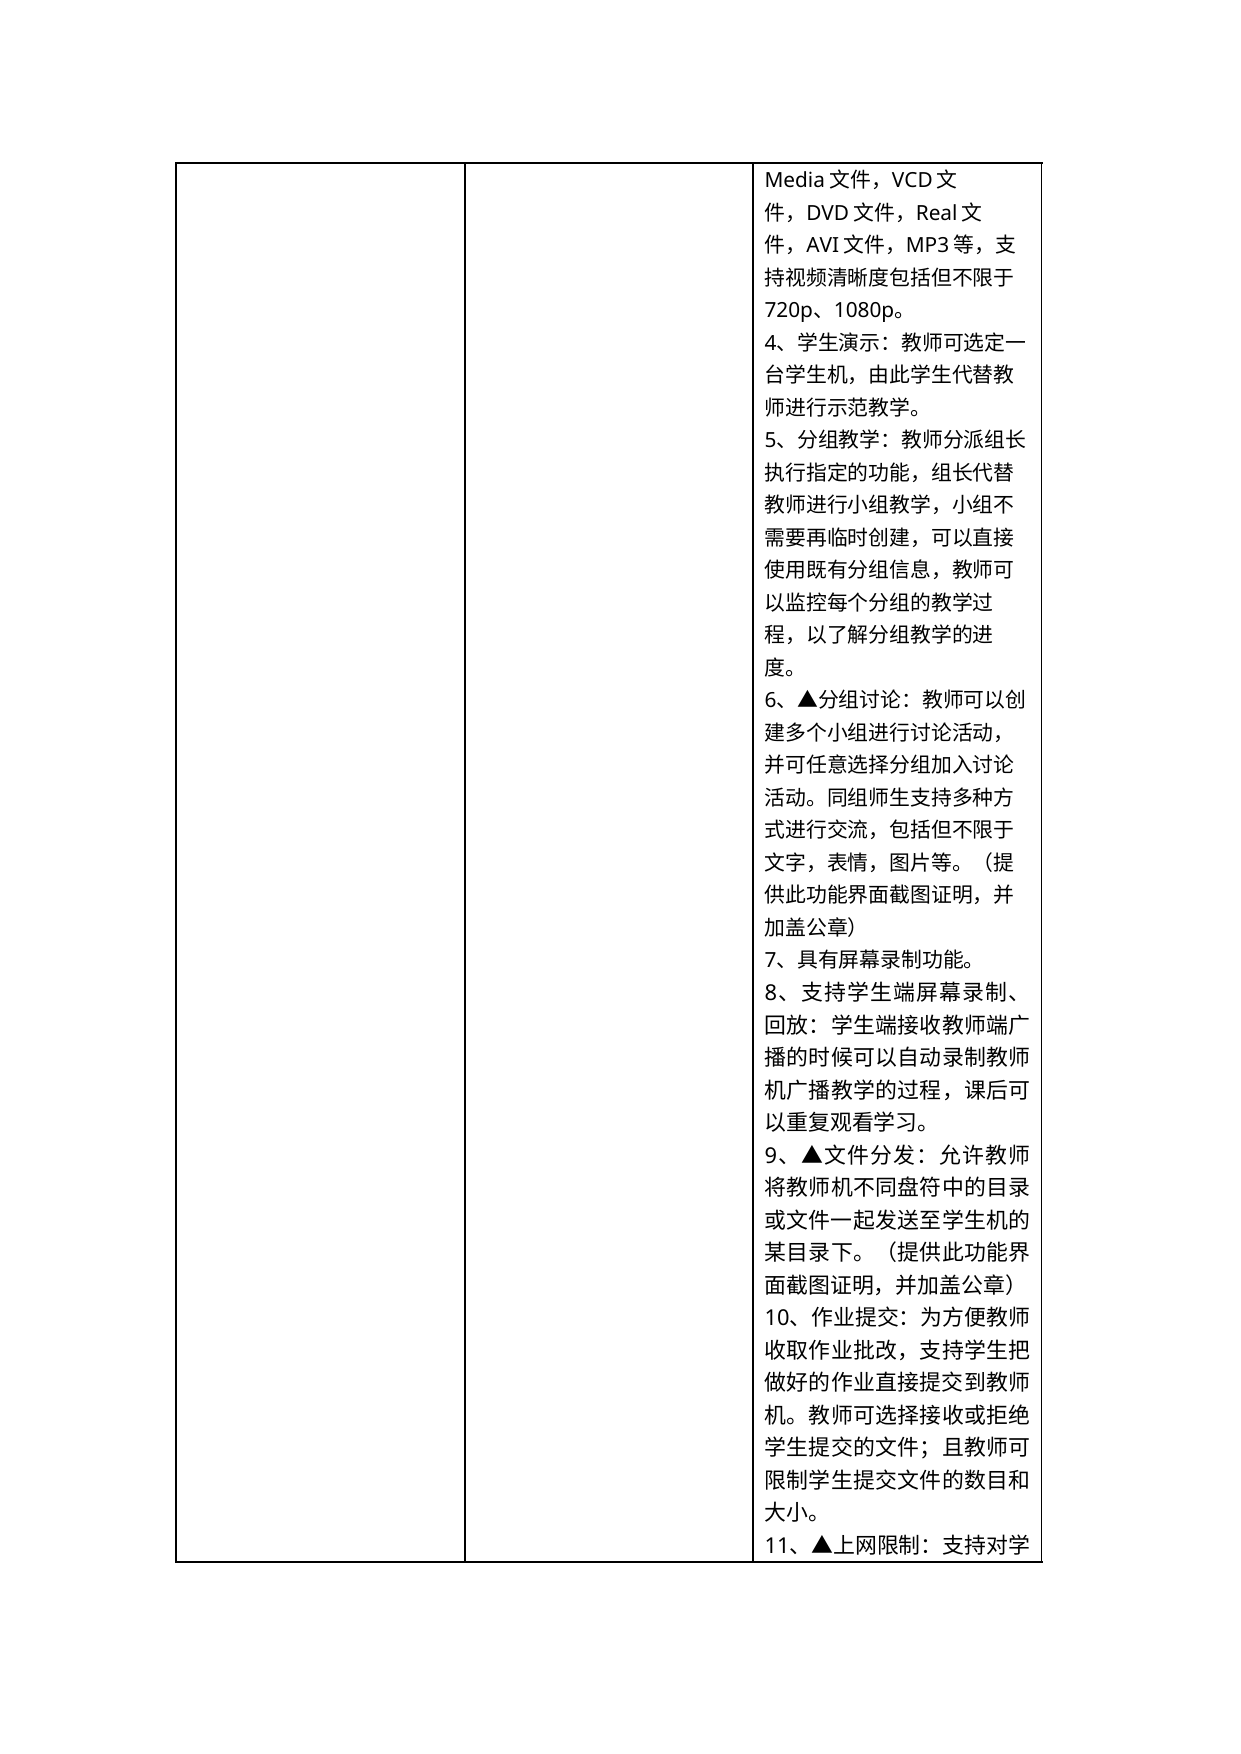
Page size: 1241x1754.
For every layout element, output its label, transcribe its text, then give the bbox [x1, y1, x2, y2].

table_cell 6 [177, 164, 464, 1561]
table_cell [466, 164, 752, 1561]
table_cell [754, 164, 1041, 1561]
